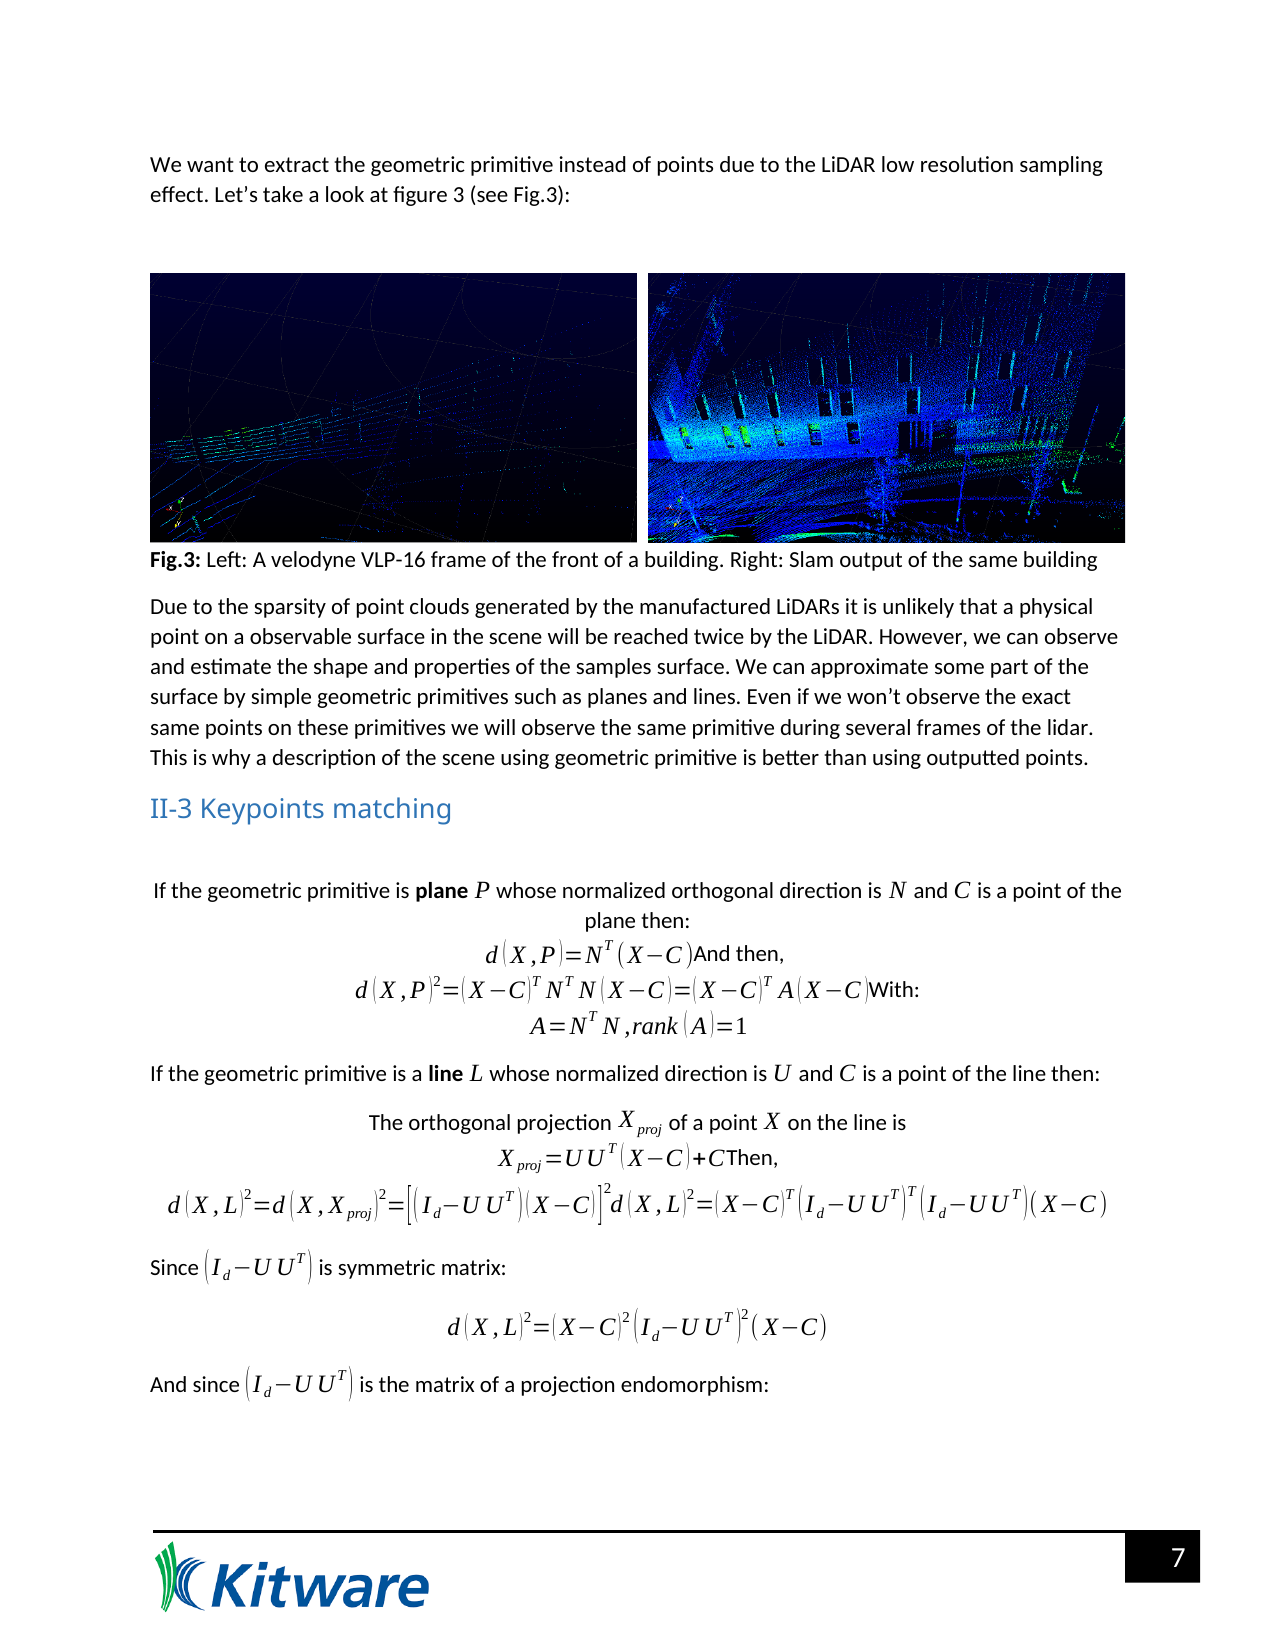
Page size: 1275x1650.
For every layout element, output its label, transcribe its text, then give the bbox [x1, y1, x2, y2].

text If the geometric primitive is a line whose normalized direction is and is a point of the line then: [150, 1059, 1125, 1087]
text Fig.3: Left: A velodyne VLP-16 frame of the front of a building. Right: Slam output of the same building [150, 543, 1125, 573]
text We want to extract the geometric primitive instead of points due to the LiDAR low resolution sampling effect. Let’s take a look at figure 3 (see Fig.3): [150, 150, 1125, 208]
picture [150, 1539, 432, 1613]
text If the geometric primitive is plane whose normalized orthogonal direction is and is a point of the plane then: And then, With: [150, 876, 1125, 1040]
picture [150, 273, 1125, 543]
text Since is symmetric matrix: [150, 1248, 1125, 1286]
subtitle II-3 Keypoints matching [150, 790, 1125, 827]
text And since is the matrix of a projection endomorphism: [150, 1365, 1125, 1403]
text Due to the sparsity of point clouds generated by the manufactured LiDARs it is unlikely that a physical point on a observable surface in the scene will be reached twice by the LiDAR. However, we can observe and estimate the shape and properties of the samples surface. We can approximate some part of the surface by simple geometric primitives such as planes and lines. Even if we won’t observe the exact same points on these primitives we will observe the same primitive during several frames of the lidar. This is why a description of the scene using geometric primitive is better than using outputted points. [150, 592, 1125, 771]
text The orthogonal projection of a point on the line is Then, [150, 1106, 1125, 1229]
